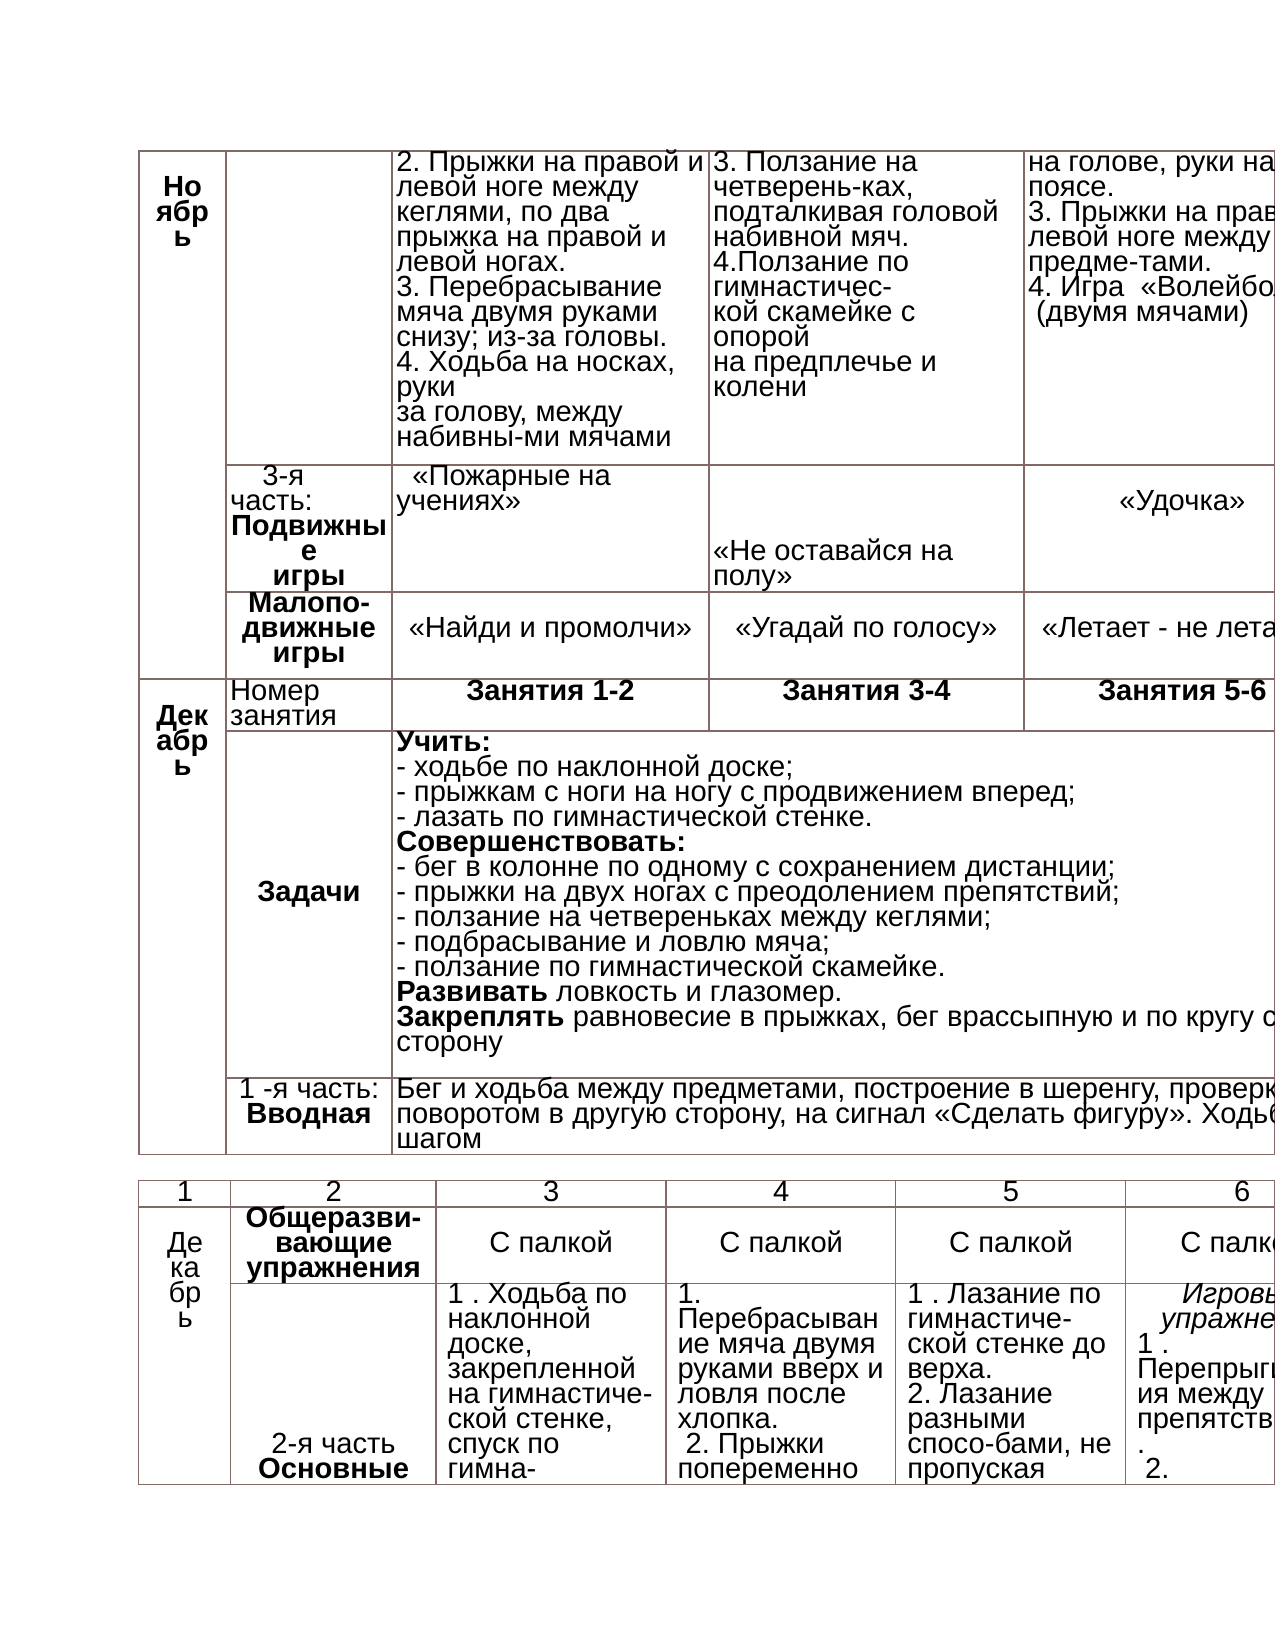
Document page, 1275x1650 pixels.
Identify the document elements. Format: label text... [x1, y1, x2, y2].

table_cell С палкой [437, 1208, 665, 1282]
table_cell 2. Прыжки на правой и левой ноге между кеглями, по два прыжка на правой и левой ногах. 3. Перебрасывание мяча двумя руками снизу; из-за головы. 4. Ходьба на носках, руки за голову, между набивны-ми мячами [393, 152, 708, 464]
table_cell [667, 1284, 895, 1484]
table_cell Декабрь [140, 680, 225, 1154]
table_header 3 [437, 1181, 665, 1206]
table_cell «Летает - не летает» [1025, 593, 1274, 678]
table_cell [896, 1284, 1125, 1484]
table_cell Занятия 5-6 [1025, 680, 1274, 730]
table_cell С палкой [1126, 1208, 1274, 1282]
table_cell Задачи [227, 732, 391, 1077]
table_cell «Удочка» [1025, 466, 1274, 591]
table_cell на голове, руки на поясе. 3. Прыжки на правой и левой ноге между предме-тами. 4. Игра «Волейбол» (двумя мячами) [1025, 152, 1274, 464]
table_cell Ноябрь [140, 152, 225, 678]
table_cell Учить: - ходьбе по наклонной доске; - прыжкам с ноги на ногу с продвижением вперед; - лазать по гимнастической стенке. Совершенствовать: - бег в колонне по одному с сохранением дистанции; - прыжки на двух ногах с преодолением препятствий; - ползание на четвереньках между кеглями; - подбрасывание и ловлю мяча; - ползание по гимнастической скамейке. Развивать ловкость и глазомер. Закреплять равновесие в прыжках, бег врассыпную и по кругу с поворотом в другую сторону [393, 732, 1274, 1077]
table_cell «Не оставайся на полу» [710, 466, 1023, 591]
table_cell 1 -я часть: Вводная [227, 1079, 391, 1154]
table_header 1 [139, 1181, 230, 1206]
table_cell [1126, 1284, 1274, 1484]
table_cell Бег и ходьба между предметами, построение в шеренгу, проверка осанки, по кругу с поворотом в другую сторону, на сигнал «Сделать фигуру». Ходьба в полуприседе, широким шагом [393, 1079, 1274, 1154]
table_cell Декабрь [139, 1208, 230, 1484]
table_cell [231, 1284, 435, 1484]
table_cell [227, 152, 391, 464]
table_cell Номер занятия [227, 680, 391, 730]
table_header 5 [896, 1181, 1125, 1206]
table_cell Занятия 1-2 [393, 680, 708, 730]
table_cell Занятия 3-4 [710, 680, 1023, 730]
table_cell «Найди и промолчи» [393, 593, 708, 678]
table_cell Малопо- движные игры [227, 593, 391, 678]
table_cell 3-я часть: Подвижные игры [227, 466, 391, 591]
table_header 6 [1126, 1181, 1274, 1206]
table_header 4 [667, 1181, 895, 1206]
table_cell «Пожарные на учениях» [393, 466, 708, 591]
table_cell Общеразви-вающие упражнения [231, 1208, 435, 1282]
table_cell 3. Ползание на четверень-ках, подталкивая головой набивной мяч. 4.Ползание по гимнастичес- кой скамейке с опорой на предплечье и колени [710, 152, 1023, 464]
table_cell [437, 1284, 665, 1484]
table_cell «Угадай по голосу» [710, 593, 1023, 678]
table_header 2 [231, 1181, 435, 1206]
table_cell С палкой [667, 1208, 895, 1282]
table_cell С палкой [896, 1208, 1125, 1282]
